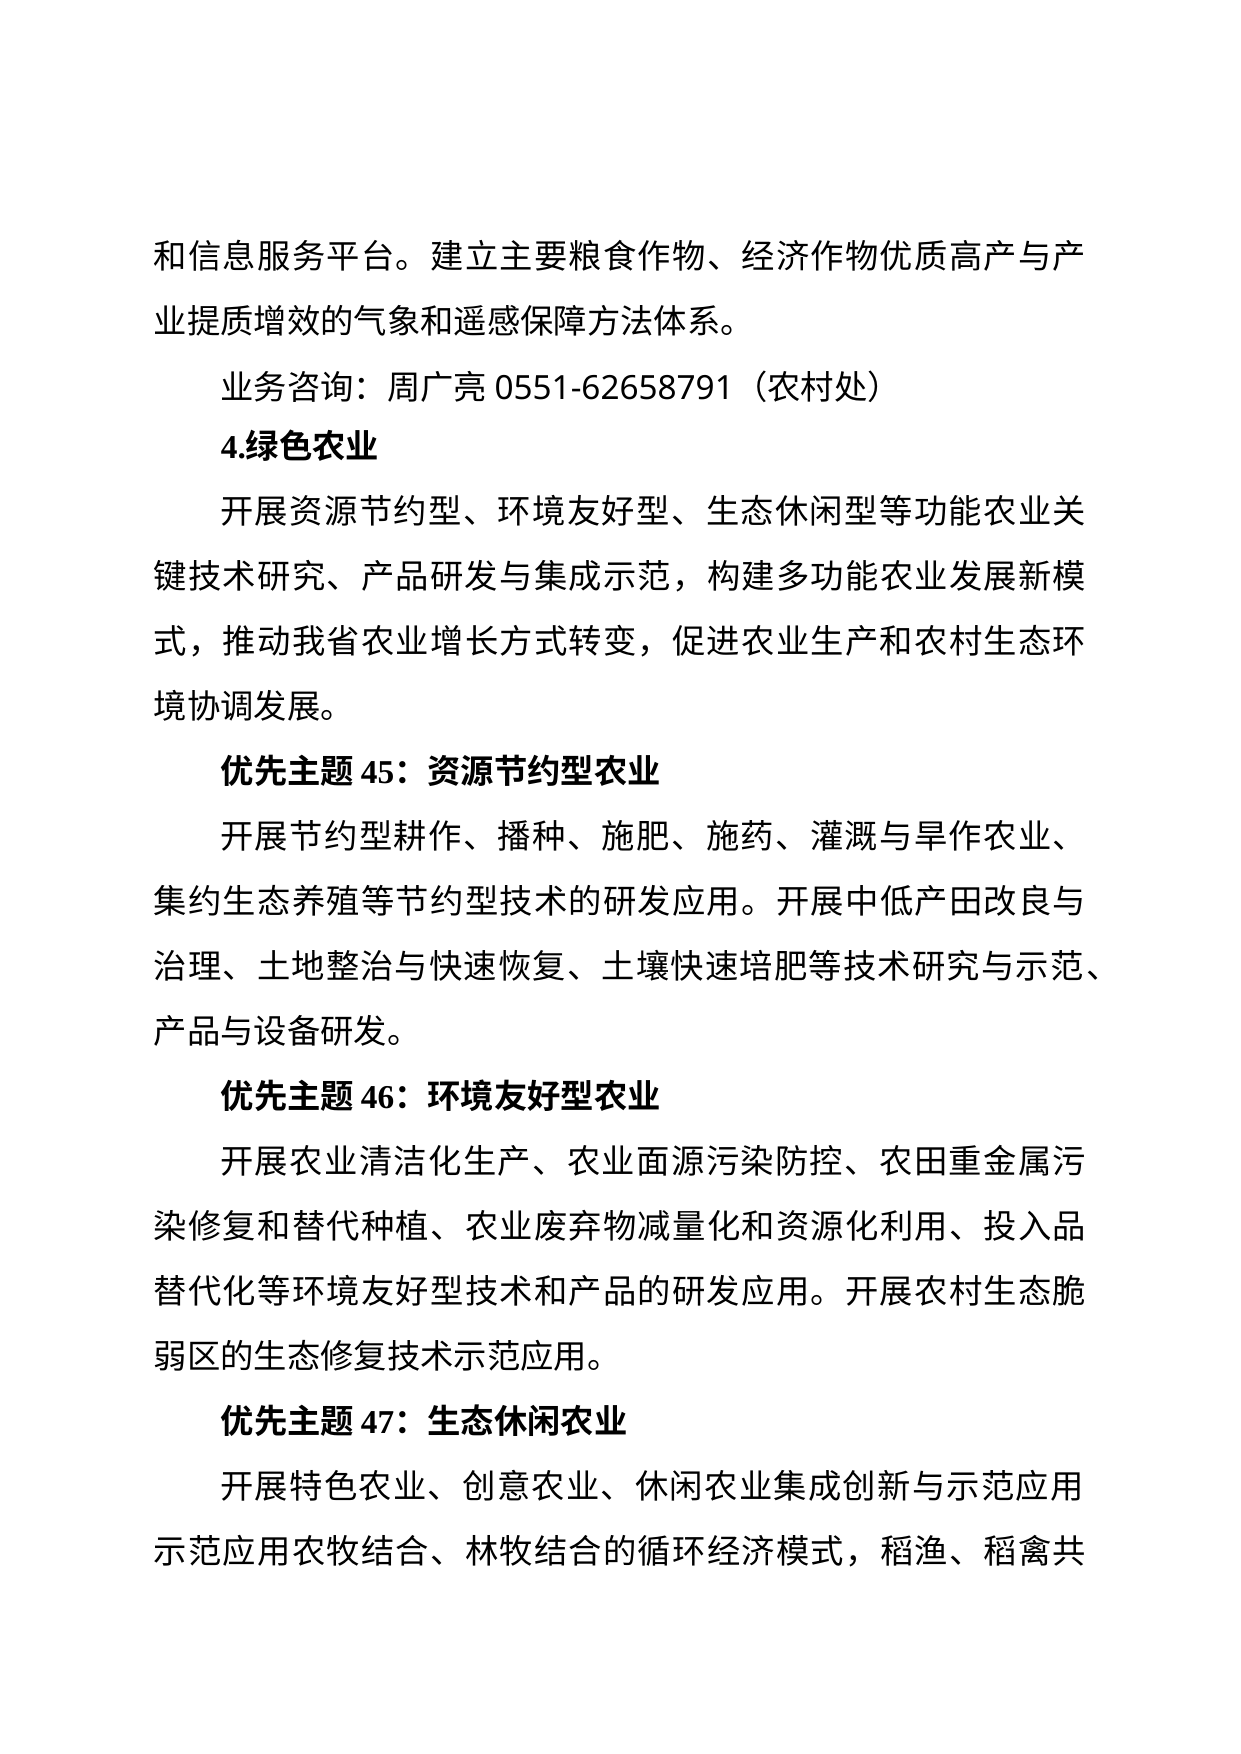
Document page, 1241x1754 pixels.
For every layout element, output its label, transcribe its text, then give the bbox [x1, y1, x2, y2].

text 开展资源节约型、环境友好型、生态休闲型等功能农业关键技术研究、产品研发与集成示范，构建多功能农业发展新模式，推动我省农业增长方式转变，促进农业生产和农村生态环境协调发展。 [153, 476, 1087, 736]
text 业务咨询：周广亮 0551-62658791（农村处） [153, 351, 1087, 411]
text 开展农业清洁化生产、农业面源污染防控、农田重金属污染修复和替代种植、农业废弃物减量化和资源化利用、投入品替代化等环境友好型技术和产品的研发应用。开展农村生态脆弱区的生态修复技术示范应用。 [153, 1126, 1087, 1386]
text 优先主题45：资源节约型农业 [153, 736, 1087, 801]
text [153, 221, 1087, 351]
text 开展节约型耕作、播种、施肥、施药、灌溉与旱作农业、集约生态养殖等节约型技术的研发应用。开展中低产田改良与治理、土地整治与快速恢复、土壤快速培肥等技术研究与示范、产品与设备研发。 [153, 801, 1087, 1061]
text 优先主题47：生态休闲农业 [153, 1386, 1087, 1451]
text 优先主题46：环境友好型农业 [153, 1061, 1087, 1126]
text 4.绿色农业 [153, 411, 1087, 476]
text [153, 1451, 1087, 1581]
